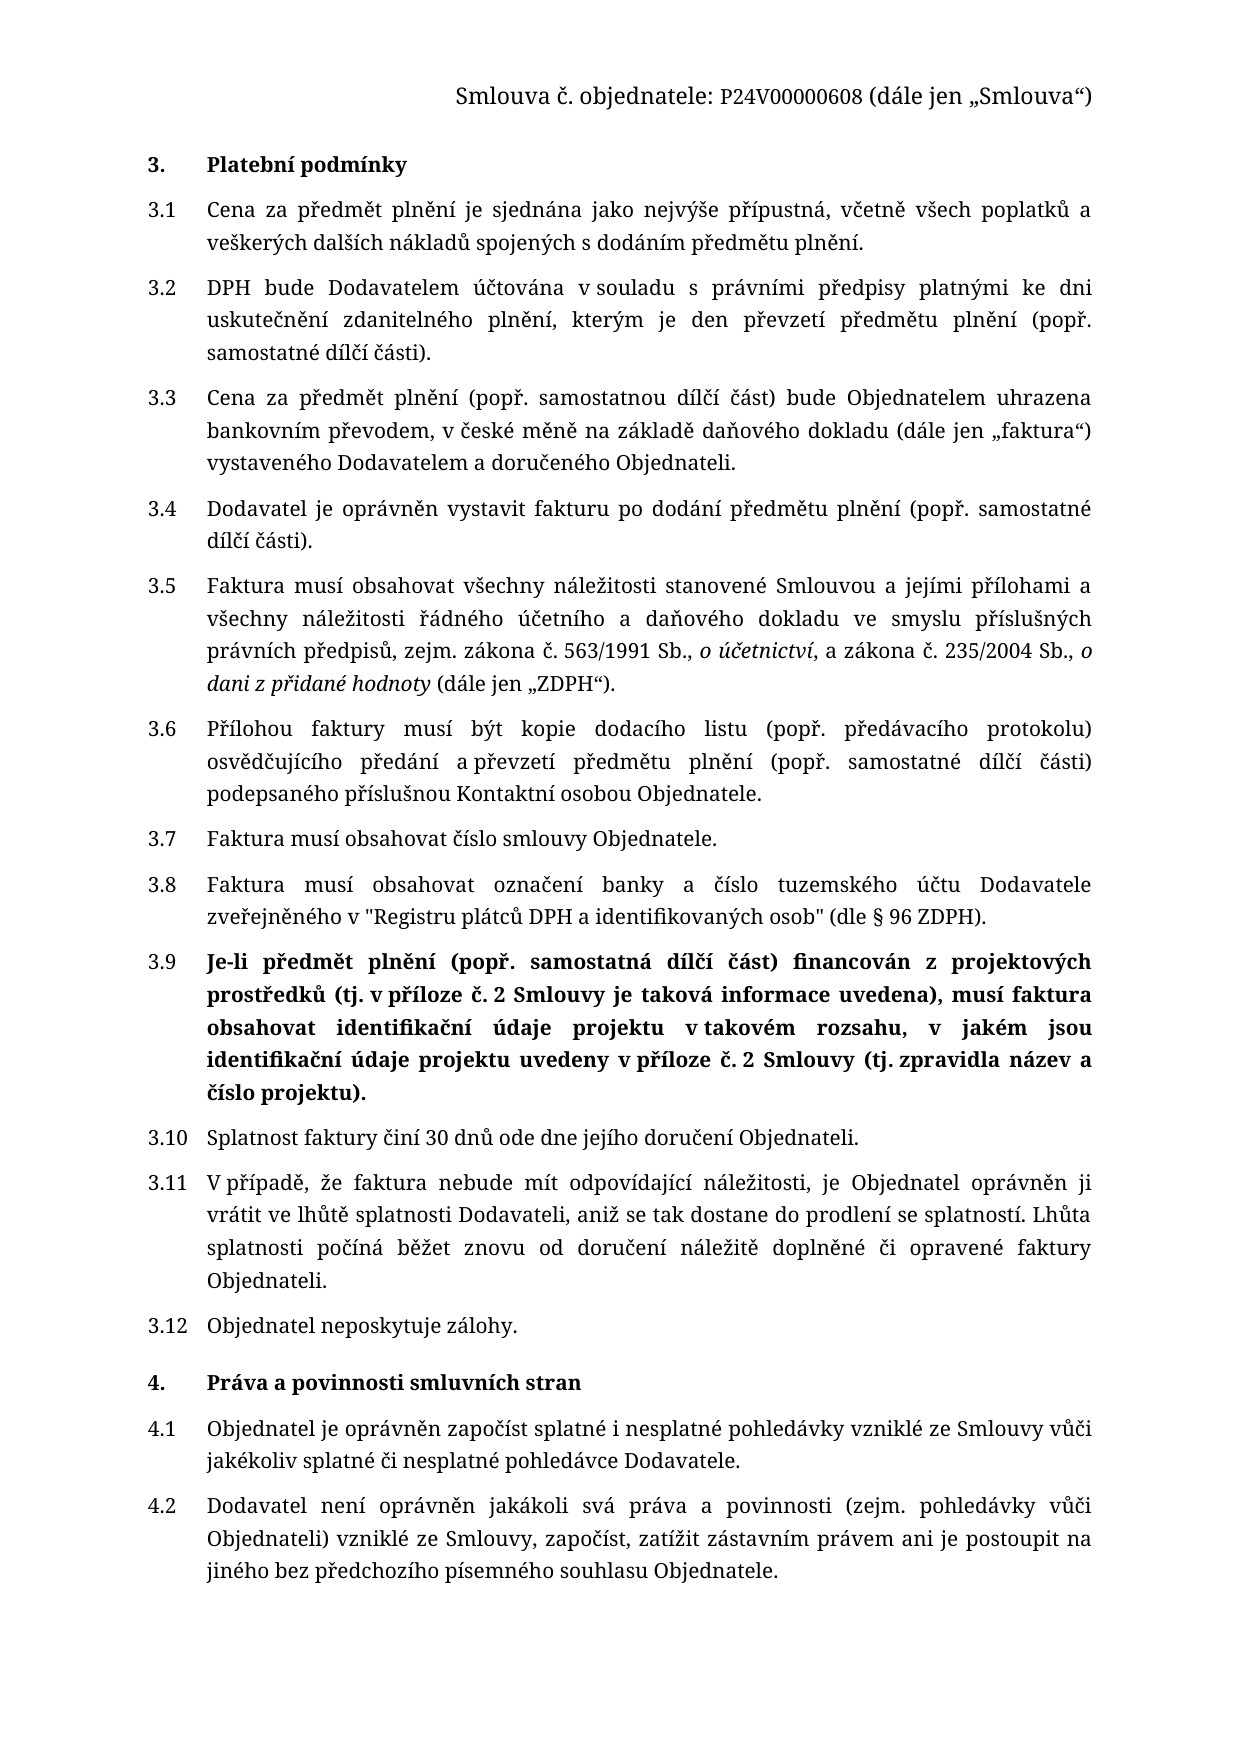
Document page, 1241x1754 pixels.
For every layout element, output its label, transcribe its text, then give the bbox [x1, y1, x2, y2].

list Přílohou faktury musí být kopie dodacího listu (popř. předávacího protokolu) osvědčujícího předání a převzetí předmětu plnění (popř. samostatné dílčí části) podepsaného příslušnou Kontaktní osobou Objednatele. [148, 714, 1093, 808]
list Faktura musí obsahovat označení banky a číslo tuzemského účtu Dodavatele zveřejněného v "Registru plátců DPH a identifikovaných osob" (dle § 96 ZDPH). [148, 870, 1093, 931]
list Objednatel je oprávněn započíst splatné i nesplatné pohledávky vzniklé ze Smlouvy vůči jakékoliv splatné či nesplatné pohledávce Dodavatele. [148, 1414, 1093, 1475]
list Dodavatel je oprávněn vystavit fakturu po dodání předmětu plnění (popř. samostatné dílčí části). [148, 494, 1093, 555]
list Je-li předmět plnění (popř. samostatná dílčí část) financován z projektových prostředků (tj. v příloze č. 2 Smlouvy je taková informace uvedena), musí faktura obsahovat identifikační údaje projektu v takovém rozsahu, v jakém jsou identifikační údaje projektu uvedeny v příloze č. 2 Smlouvy (tj. zpravidla název a číslo projektu). [148, 947, 1093, 1106]
list Objednatel neposkytuje zálohy. [148, 1311, 1093, 1339]
list Dodavatel není oprávněn jakákoli svá práva a povinnosti (zejm. pohledávky vůči Objednateli) vzniklé ze Smlouvy, započíst, zatížit zástavním právem ani je postoupit na jiného bez předchozího písemného souhlasu Objednatele. [148, 1491, 1093, 1585]
list Faktura musí obsahovat číslo smlouvy Objednatele. [148, 824, 1093, 853]
list DPH bude Dodavatelem účtována v souladu s právními předpisy platnými ke dni uskutečnění zdanitelného plnění, kterým je den převzetí předmětu plnění (popř. samostatné dílčí části). [148, 273, 1093, 367]
list Práva a povinnosti smluvních stran [148, 1368, 1093, 1397]
list Splatnost faktury činí 30 dnů ode dne jejího doručení Objednateli. [148, 1123, 1093, 1151]
list V případě, že faktura nebude mít odpovídající náležitosti, je Objednatel oprávněn ji vrátit ve lhůtě splatnosti Dodavateli, aniž se tak dostane do prodlení se splatností. Lhůta splatnosti počíná běžet znovu od doručení náležitě doplněné či opravené faktury Objednateli. [148, 1168, 1093, 1294]
list Cena za předmět plnění je sjednána jako nejvýše přípustná, včetně všech poplatků a veškerých dalších nákladů spojených s dodáním předmětu plnění. [148, 195, 1093, 256]
list Faktura musí obsahovat všechny náležitosti stanovené Smlouvou a jejími přílohami a všechny náležitosti řádného účetního a daňového dokladu ve smyslu příslušných právních předpisů, zejm. zákona č. 563/1991 Sb., o účetnictví, a zákona č. 235/2004 Sb., o dani z přidané hodnoty (dále jen „ZDPH“). [148, 571, 1093, 698]
list Cena za předmět plnění (popř. samostatnou dílčí část) bude Objednatelem uhrazena bankovním převodem, v české měně na základě daňového dokladu (dále jen „faktura“) vystaveného Dodavatelem a doručeného Objednateli. [148, 383, 1093, 477]
list Platební podmínky [148, 150, 1093, 179]
